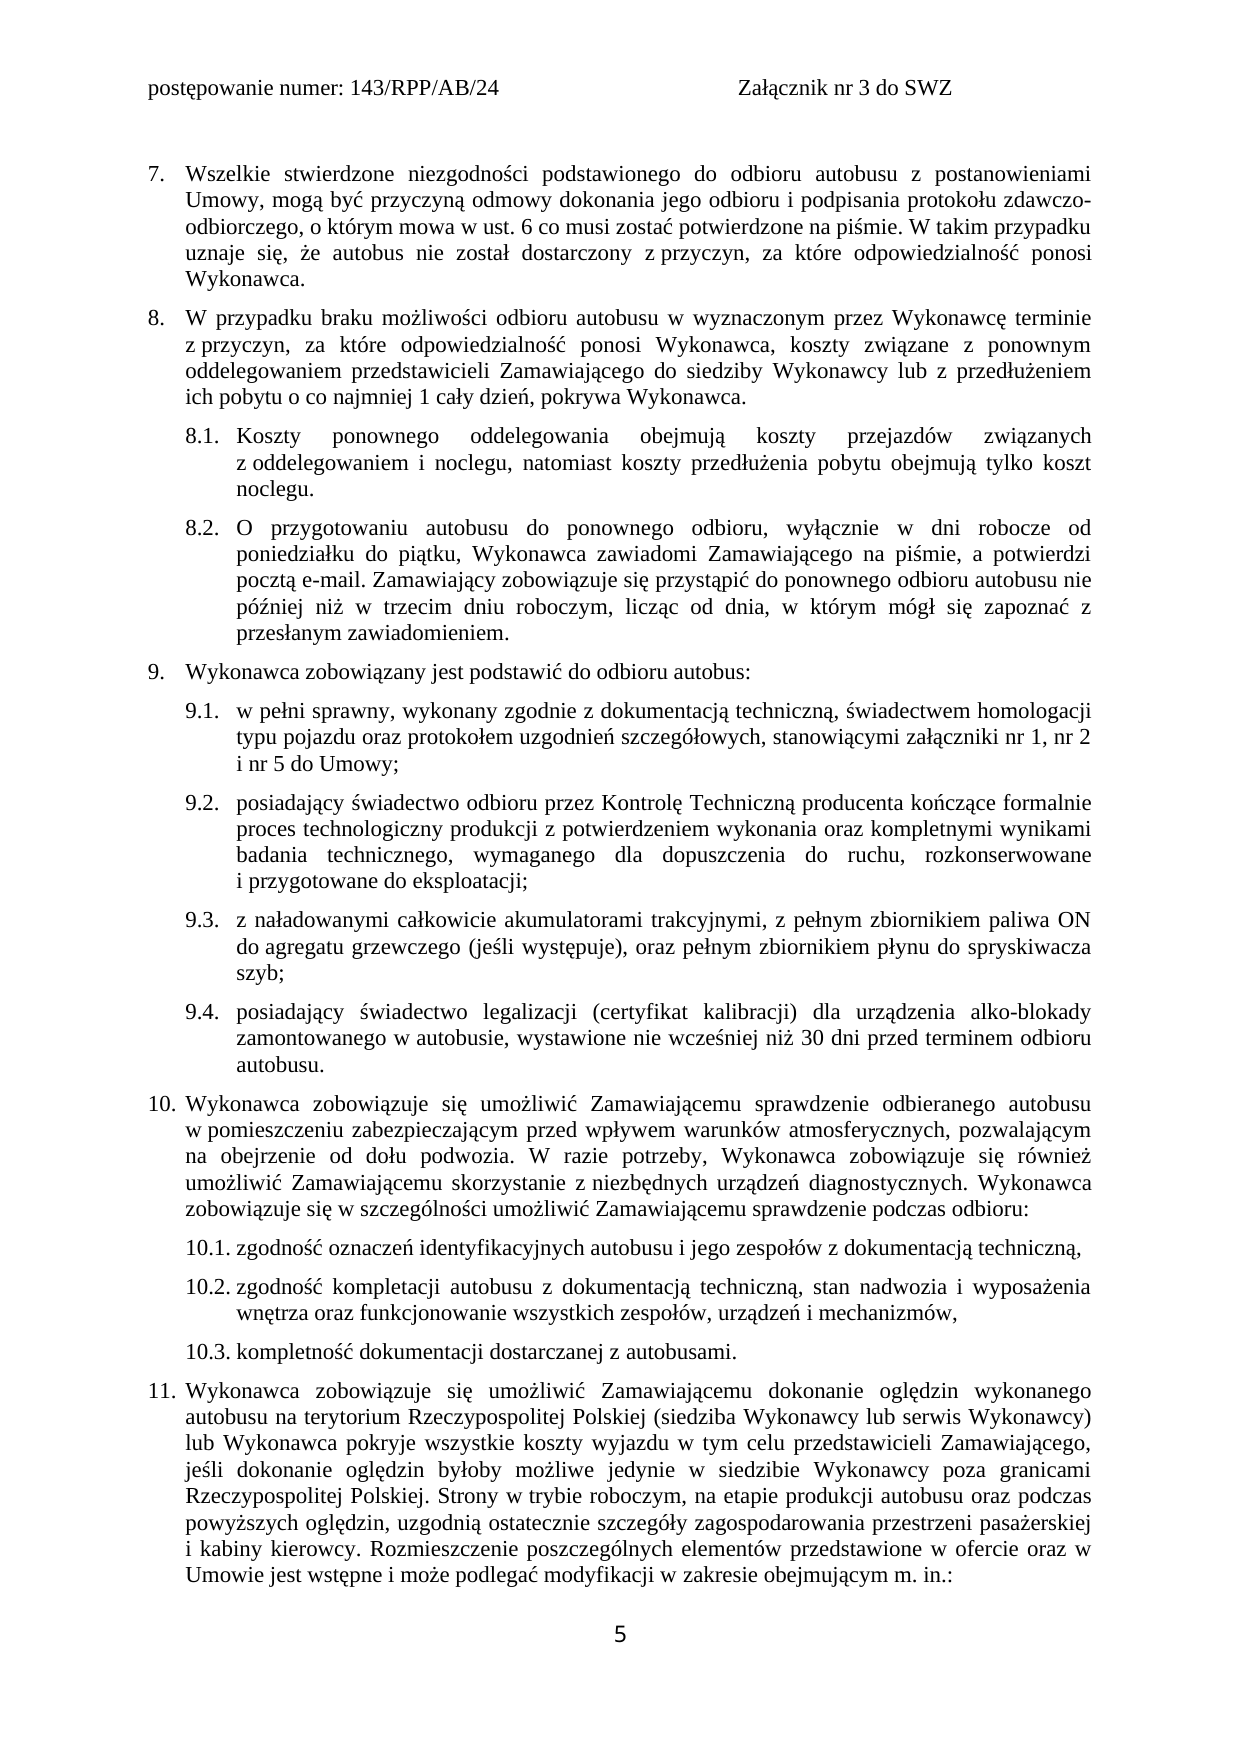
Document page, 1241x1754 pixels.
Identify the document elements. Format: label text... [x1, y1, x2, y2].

list W przypadku braku możliwości odbioru autobusu w wyznaczonym przez Wykonawcę terminie z przyczyn, za które odpowiedzialność ponosi Wykonawca, koszty związane z ponownym oddelegowaniem przedstawicieli Zamawiającego do siedziby Wykonawcy lub z przedłużeniem ich pobytu o co najmniej 1 cały dzień, pokrywa Wykonawca. [148, 304, 1093, 410]
list Wykonawca zobowiązuje się umożliwić Zamawiającemu dokonanie oględzin wykonanego autobusu na terytorium Rzeczypospolitej Polskiej (siedziba Wykonawcy lub serwis Wykonawcy) lub Wykonawca pokryje wszystkie koszty wyjazdu w tym celu przedstawicieli Zamawiającego, jeśli dokonanie oględzin byłoby możliwe jedynie w siedzibie Wykonawcy poza granicami Rzeczypospolitej Polskiej. Strony w trybie roboczym, na etapie produkcji autobusu oraz podczas powyższych oględzin, uzgodnią ostatecznie szczegóły zagospodarowania przestrzeni pasażerskiej i kabiny kierowcy. Rozmieszczenie poszczególnych elementów przedstawione w ofercie oraz w Umowie jest wstępne i może podlegać modyfikacji w zakresie obejmującym m. in.: [148, 1377, 1093, 1588]
list posiadający świadectwo odbioru przez Kontrolę Techniczną producenta kończące formalnie proces technologiczny produkcji z potwierdzeniem wykonania oraz kompletnymi wynikami badania technicznego, wymaganego dla dopuszczenia do ruchu, rozkonserwowane i przygotowane do eksploatacji; [185, 788, 1093, 894]
list Wykonawca zobowiązuje się umożliwić Zamawiającemu sprawdzenie odbieranego autobusu w pomieszczeniu zabezpieczającym przed wpływem warunków atmosferycznych, pozwalającym na obejrzenie od dołu podwozia. W razie potrzeby, Wykonawca zobowiązuje się również umożliwić Zamawiającemu skorzystanie z niezbędnych urządzeń diagnostycznych. Wykonawca zobowiązuje się w szczególności umożliwić Zamawiającemu sprawdzenie podczas odbioru: [148, 1089, 1093, 1221]
list O przygotowaniu autobusu do ponownego odbioru, wyłącznie w dni robocze od poniedziałku do piątku, Wykonawca zawiadomi Zamawiającego na piśmie, a potwierdzi pocztą e-mail. Zamawiający zobowiązuje się przystąpić do ponownego odbioru autobusu nie później niż w trzecim dniu roboczym, licząc od dnia, w którym mógł się zapoznać z przesłanym zawiadomieniem. [185, 514, 1093, 646]
list Wykonawca zobowiązany jest podstawić do odbioru autobus: [148, 658, 1093, 684]
list z naładowanymi całkowicie akumulatorami trakcyjnymi, z pełnym zbiornikiem paliwa ON do agregatu grzewczego (jeśli występuje), oraz pełnym zbiornikiem płynu do spryskiwacza szyb; [185, 906, 1093, 986]
list kompletność dokumentacji dostarczanej z autobusami. [185, 1338, 1093, 1364]
list Wszelkie stwierdzone niezgodności podstawionego do odbioru autobusu z postanowieniami Umowy, mogą być przyczyną odmowy dokonania jego odbioru i podpisania protokołu zdawczo-odbiorczego, o którym mowa w ust. 6 co musi zostać potwierdzone na piśmie. W takim przypadku uznaje się, że autobus nie został dostarczony z przyczyn, za które odpowiedzialność ponosi Wykonawca. [148, 160, 1093, 292]
list w pełni sprawny, wykonany zgodnie z dokumentacją techniczną, świadectwem homologacji typu pojazdu oraz protokołem uzgodnień szczegółowych, stanowiącymi załączniki nr 1, nr 2 i nr 5 do Umowy; [185, 697, 1093, 776]
list zgodność kompletacji autobusu z dokumentacją techniczną, stan nadwozia i wyposażenia wnętrza oraz funkcjonowanie wszystkich zespołów, urządzeń i mechanizmów, [185, 1273, 1093, 1325]
list zgodność oznaczeń identyfikacyjnych autobusu i jego zespołów z dokumentacją techniczną, [185, 1234, 1093, 1260]
list posiadający świadectwo legalizacji (certyfikat kalibracji) dla urządzenia alko-blokady zamontowanego w autobusie, wystawione nie wcześniej niż 30 dni przed terminem odbioru autobusu. [185, 998, 1093, 1077]
list Koszty ponownego oddelegowania obejmują koszty przejazdów związanych z oddelegowaniem i noclegu, natomiast koszty przedłużenia pobytu obejmują tylko koszt noclegu. [185, 422, 1093, 501]
